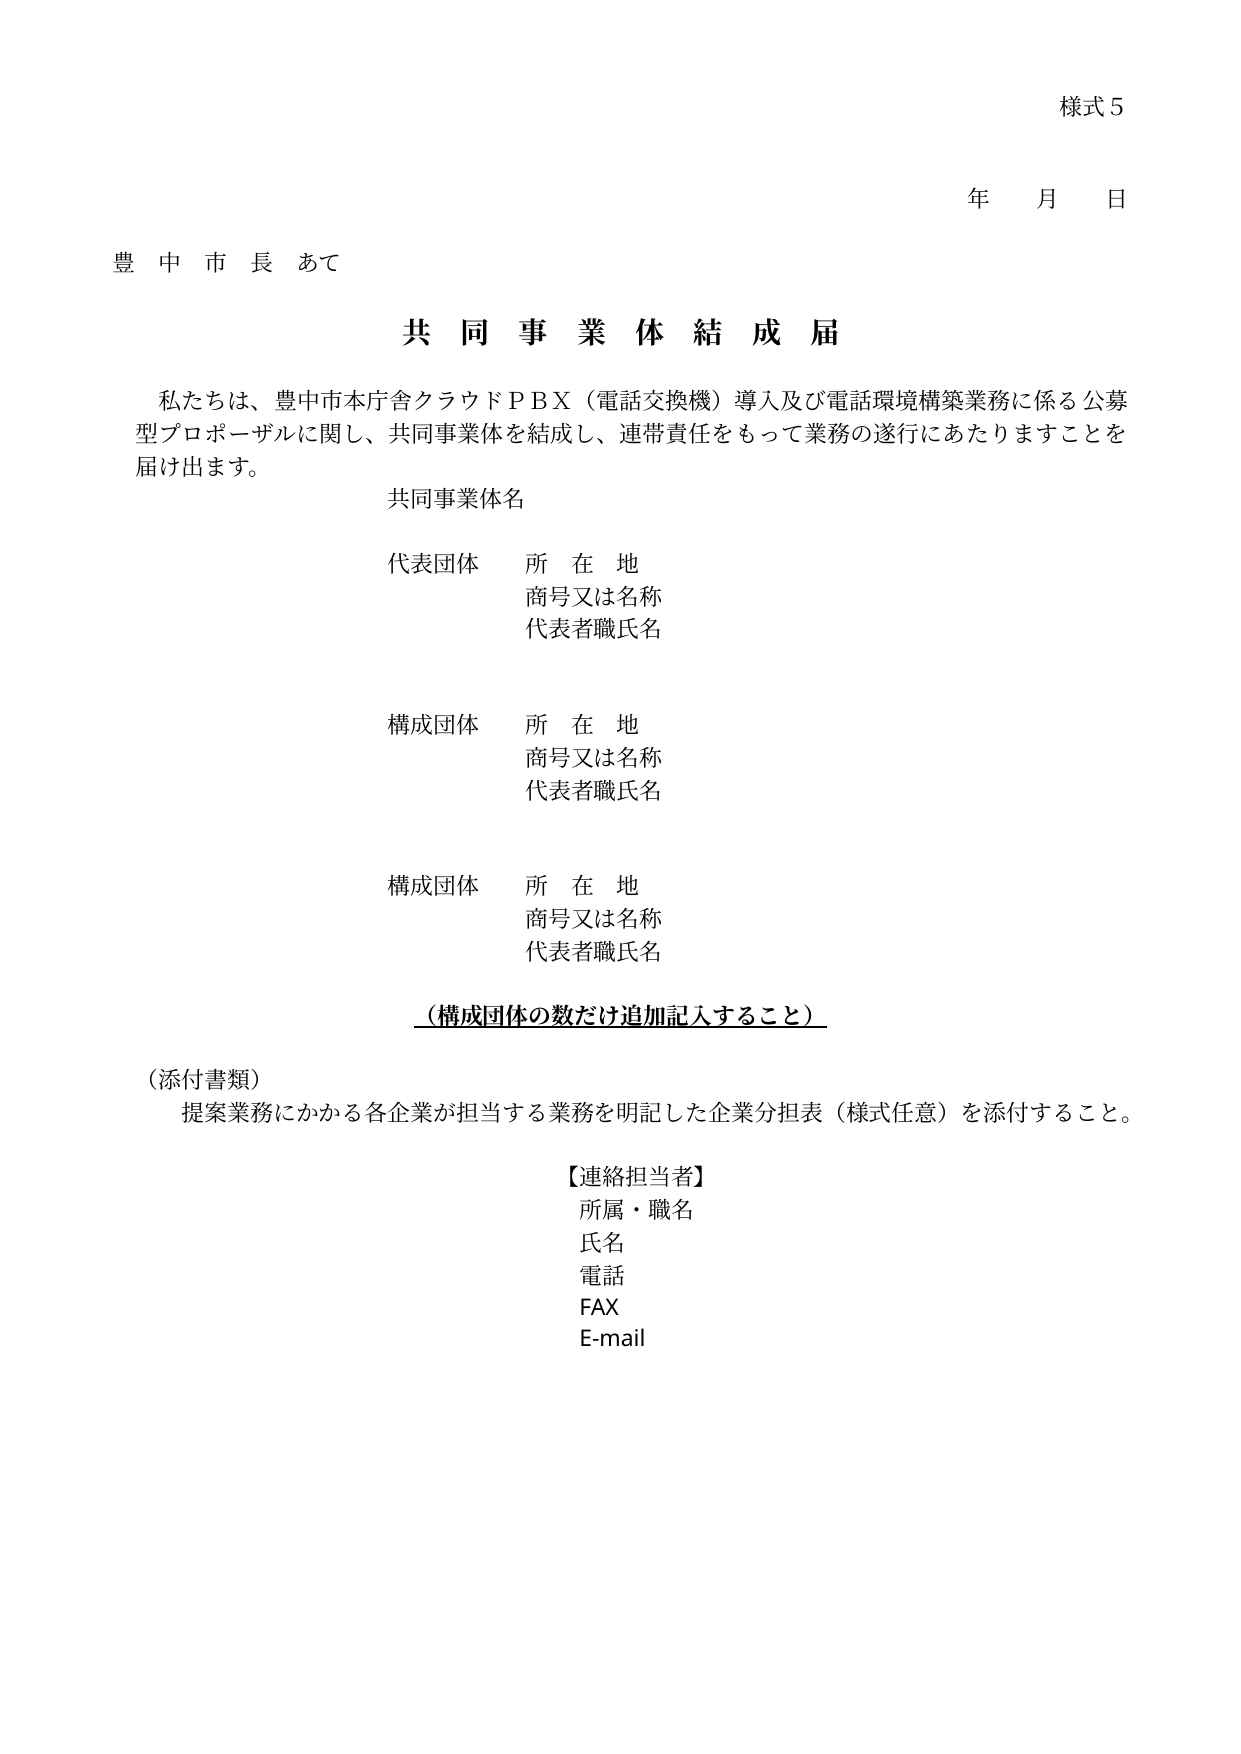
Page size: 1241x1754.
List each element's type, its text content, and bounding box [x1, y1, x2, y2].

text 氏名 [419, 1225, 1128, 1258]
text 電話 [419, 1258, 1128, 1291]
text 代表者職氏名 [112, 773, 1129, 806]
text 年 月 日 [112, 181, 1128, 214]
text 商号又は名称 [112, 740, 1129, 773]
text 提案業務にかかる各企業が担当する業務を明記した企業分担表（様式任意）を添付すること。 [112, 1095, 1128, 1128]
text 豊 中 市 長 あて [112, 245, 1129, 278]
text 構成団体 所 在 地 [112, 707, 1129, 740]
text （添付書類） [112, 1062, 1128, 1095]
text 代表者職氏名 [112, 611, 1037, 644]
text E-mail [419, 1322, 1128, 1353]
text 共同事業体名 [112, 481, 1129, 514]
text 商号又は名称 [112, 578, 1129, 611]
text 構成団体 所 在 地 [112, 868, 1129, 901]
text 共 同 事 業 体 結 成 届 [112, 309, 1129, 351]
text FAX [419, 1291, 1128, 1322]
text 私たちは、豊中市本庁舎クラウドＰＢＸ（電話交換機）導入及び電話環境構築業務に係る公募型プロポーザルに関し、共同事業体を結成し、連帯責任をもって業務の遂行にあたりますことを届け出ます。 [112, 383, 1129, 481]
text 商号又は名称 [112, 901, 1129, 934]
text （構成団体の数だけ追加記入すること） [112, 998, 1128, 1031]
text 代表者職氏名 [112, 934, 1129, 967]
text 【連絡担当者】 [419, 1159, 1128, 1192]
text 代表団体 所 在 地 [112, 546, 1129, 578]
text 所属・職名 [419, 1192, 1128, 1225]
